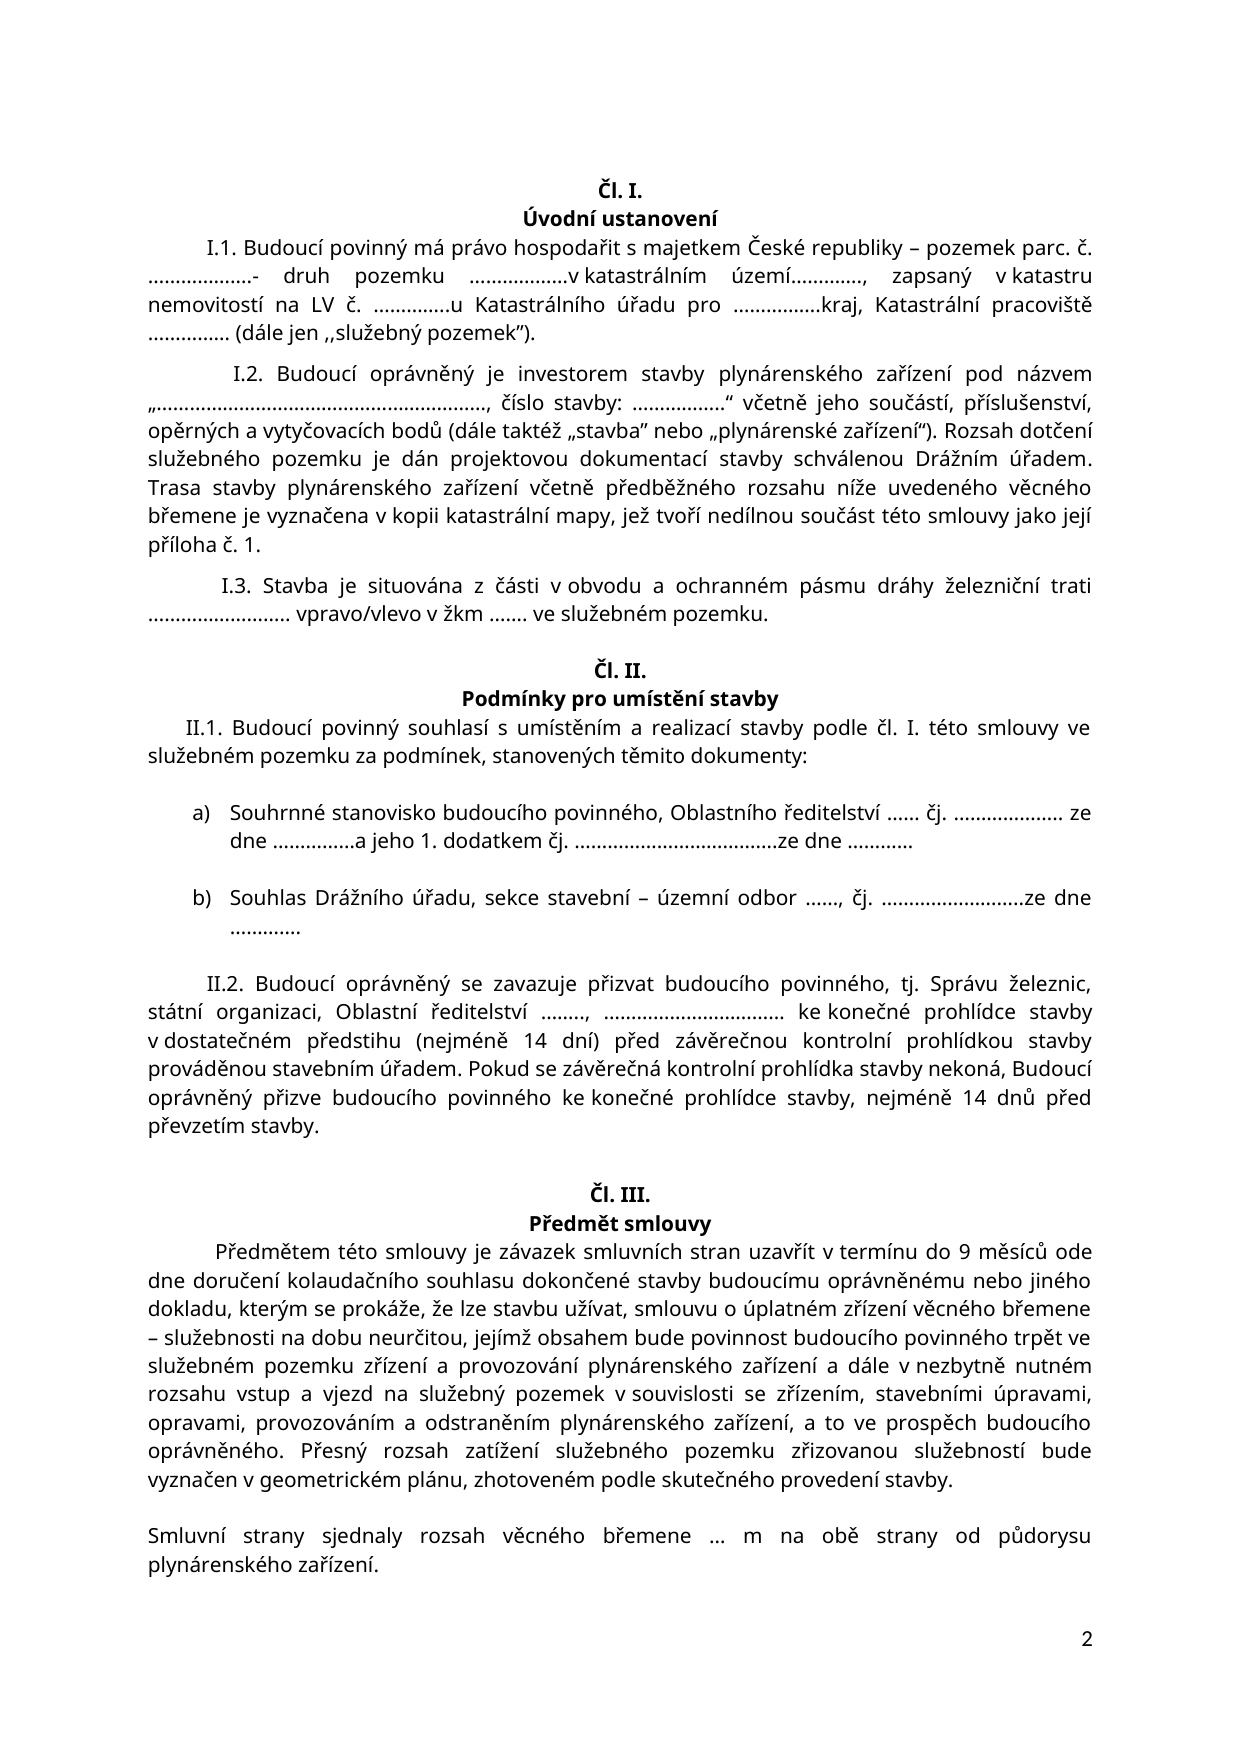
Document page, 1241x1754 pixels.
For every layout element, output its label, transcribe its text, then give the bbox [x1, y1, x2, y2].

text Podmínky pro umístění stavby [148, 684, 1093, 713]
text Úvodní ustanovení [148, 204, 1093, 233]
text Čl. I. [148, 176, 1093, 204]
text I.2. Budoucí oprávněný je investorem stavby plynárenského zařízení pod názvem „……………………………………………………, číslo stavby: ……………..“ včetně jeho součástí, příslušenství, opěrných a vytyčovacích bodů (dále taktéž „stavba” nebo „plynárenské zařízení“). Rozsah dotčení služebného pozemku je dán projektovou dokumentací stavby schválenou Drážním úřadem. Trasa stavby plynárenského zařízení včetně předběžného rozsahu níže uvedeného věcného břemene je vyznačena v kopii katastrální mapy, jež tvoří nedílnou součást této smlouvy jako její příloha č. 1. [148, 359, 1093, 558]
text Čl. III. [148, 1180, 1093, 1209]
text Předmět smlouvy [148, 1209, 1093, 1237]
text I.3. Stavba je situována z části v obvodu a ochranném pásmu dráhy železniční trati …………………….. vpravo/vlevo v žkm ……. ve služebném pozemku. [148, 571, 1093, 628]
text II.1. Budoucí povinný souhlasí s umístěním a realizací stavby podle čl. I. této smlouvy ve služebném pozemku za podmínek, stanovených těmito dokumenty: [148, 713, 1093, 770]
text Smluvní strany sjednaly rozsah věcného břemene … m na obě strany od půdorysu plynárenského zařízení. [148, 1522, 1093, 1578]
text Čl. II. [148, 656, 1093, 684]
list Souhrnné stanovisko budoucího povinného, Oblastního ředitelství …… čj. ……………….. ze dne ……………a jeho 1. dodatkem čj. ……………………………….ze dne ………… [192, 798, 1093, 855]
text I.1. Budoucí povinný má právo hospodařit s majetkem České republiky – pozemek parc. č. ……………….- druh pozemku ………………v katastrálním území…………., zapsaný v katastru nemovitostí na LV č. …………..u Katastrálního úřadu pro …………….kraj, Katastrální pracoviště …………… (dále jen ,,služebný pozemek”). [148, 233, 1093, 347]
list Souhlas Drážního úřadu, sekce stavební – územní odbor ……, čj. ……………………..ze dne …………. [192, 883, 1093, 940]
text II.2. Budoucí oprávněný se zavazuje přizvat budoucího povinného, tj. Správu železnic, státní organizaci, Oblastní ředitelství …….., …………………………… ke konečné prohlídce stavby v dostatečném předstihu (nejméně 14 dní) před závěrečnou kontrolní prohlídkou stavby prováděnou stavebním úřadem. Pokud se závěrečná kontrolní prohlídka stavby nekoná, Budoucí oprávněný přizve budoucího povinného ke konečné prohlídce stavby, nejméně 14 dnů před převzetím stavby. [148, 969, 1093, 1139]
text Předmětem této smlouvy je závazek smluvních stran uzavřít v termínu do 9 měsíců ode dne doručení kolaudačního souhlasu dokončené stavby budoucímu oprávněnému nebo jiného dokladu, kterým se prokáže, že lze stavbu užívat, smlouvu o úplatném zřízení věcného břemene – služebnosti na dobu neurčitou, jejímž obsahem bude povinnost budoucího povinného trpět ve služebném pozemku zřízení a provozování plynárenského zařízení a dále v nezbytně nutném rozsahu vstup a vjezd na služebný pozemek v souvislosti se zřízením, stavebními úpravami, opravami, provozováním a odstraněním plynárenského zařízení, a to ve prospěch budoucího oprávněného. Přesný rozsah zatížení služebného pozemku zřizovanou služebností bude vyznačen v geometrickém plánu, zhotoveném podle skutečného provedení stavby. [148, 1237, 1093, 1493]
